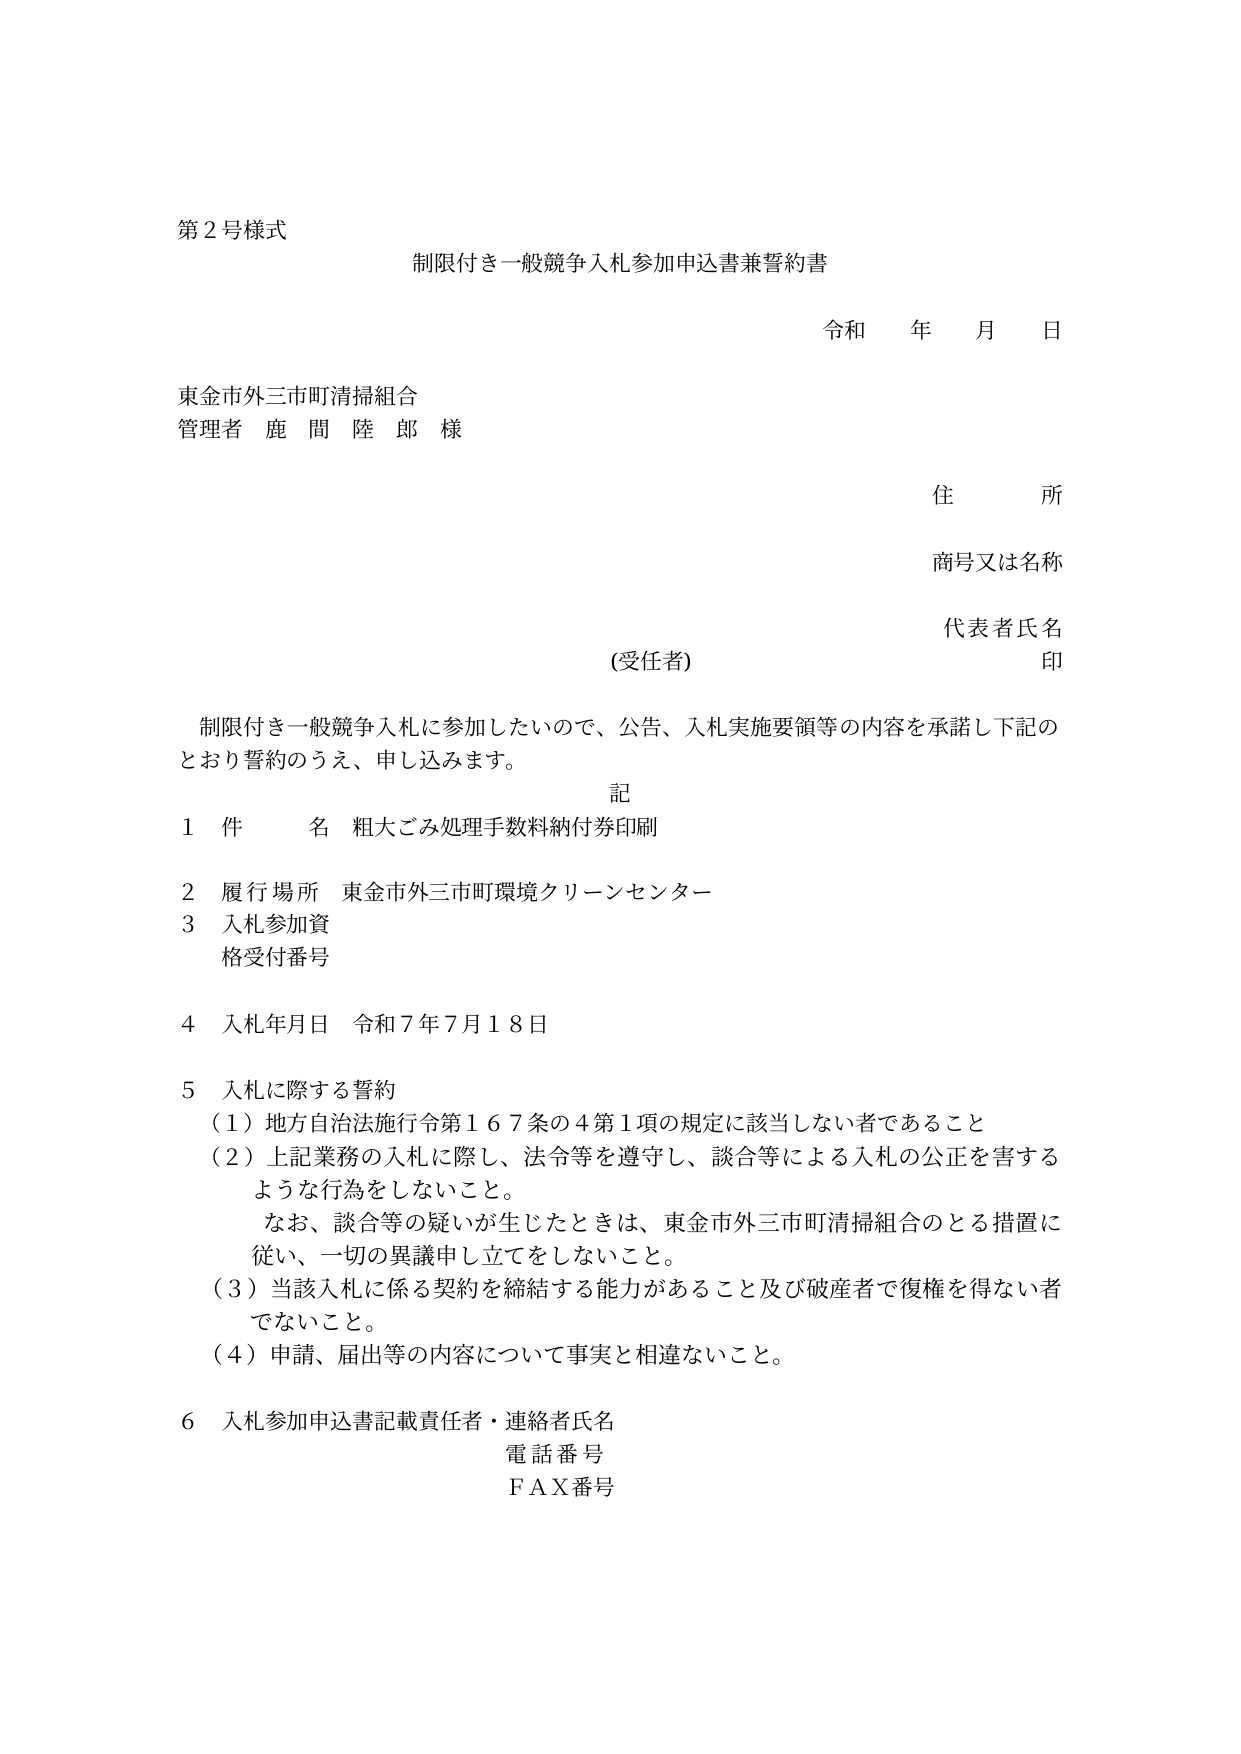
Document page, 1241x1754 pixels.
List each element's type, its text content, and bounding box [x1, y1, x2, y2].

text 格受付番号 [177, 940, 1063, 973]
text ４ 入札年月日 令和７年７月１８日 [177, 1006, 1063, 1039]
text 第２号様式 [177, 213, 1063, 246]
text 住 所 [177, 478, 1063, 511]
text （１）地方自治法施行令第１６７条の４第１項の規定に該当しない者であること [177, 1105, 1063, 1138]
text （２）上記業務の入札に際し、法令等を遵守し、談合等による入札の公正を害するような行為をしないこと。 [199, 1138, 1063, 1205]
text ＦＡＸ番号 [177, 1470, 1063, 1503]
text ５ 入札に際する誓約 [177, 1072, 1063, 1105]
text （３）当該入札に係る契約を締結する能力があること及び破産者で復権を得ない者でないこと。 [200, 1271, 1063, 1337]
text （４）申請、届出等の内容について事実と相違ないこと。 [177, 1337, 1063, 1370]
text なお、談合等の疑いが生じたときは、東金市外三市町清掃組合のとる措置に従い、一切の異議申し立てをしないこと。 [252, 1205, 1063, 1271]
text 代表者氏名 [177, 610, 1063, 643]
text 電話番号 [177, 1437, 1063, 1470]
text 管理者 鹿 間 陸 郎 様 [177, 411, 1063, 444]
text 東金市外三市町清掃組合 [177, 378, 1063, 411]
text １ 件 名 粗大ごみ処理手数料納付券印刷 [177, 809, 1063, 842]
text 制限付き一般競争入札に参加したいので、公告、入札実施要領等の内容を承諾し下記のとおり誓約のうえ、申し込みます。 [177, 709, 1063, 776]
text 制限付き一般競争入札参加申込書兼誓約書 [177, 246, 1063, 279]
text 令和 年 月 日 [177, 312, 1063, 345]
text 商号又は名称 [177, 544, 1063, 577]
text ２ 履行場所 東金市外三市町環境クリーンセンター [177, 875, 1063, 907]
text ６ 入札参加申込書記載責任者・連絡者氏名 [177, 1403, 1063, 1437]
text 記 [177, 776, 1063, 809]
text ３ 入札参加資 [177, 907, 1063, 940]
text (受任者) 印 [177, 643, 1063, 676]
